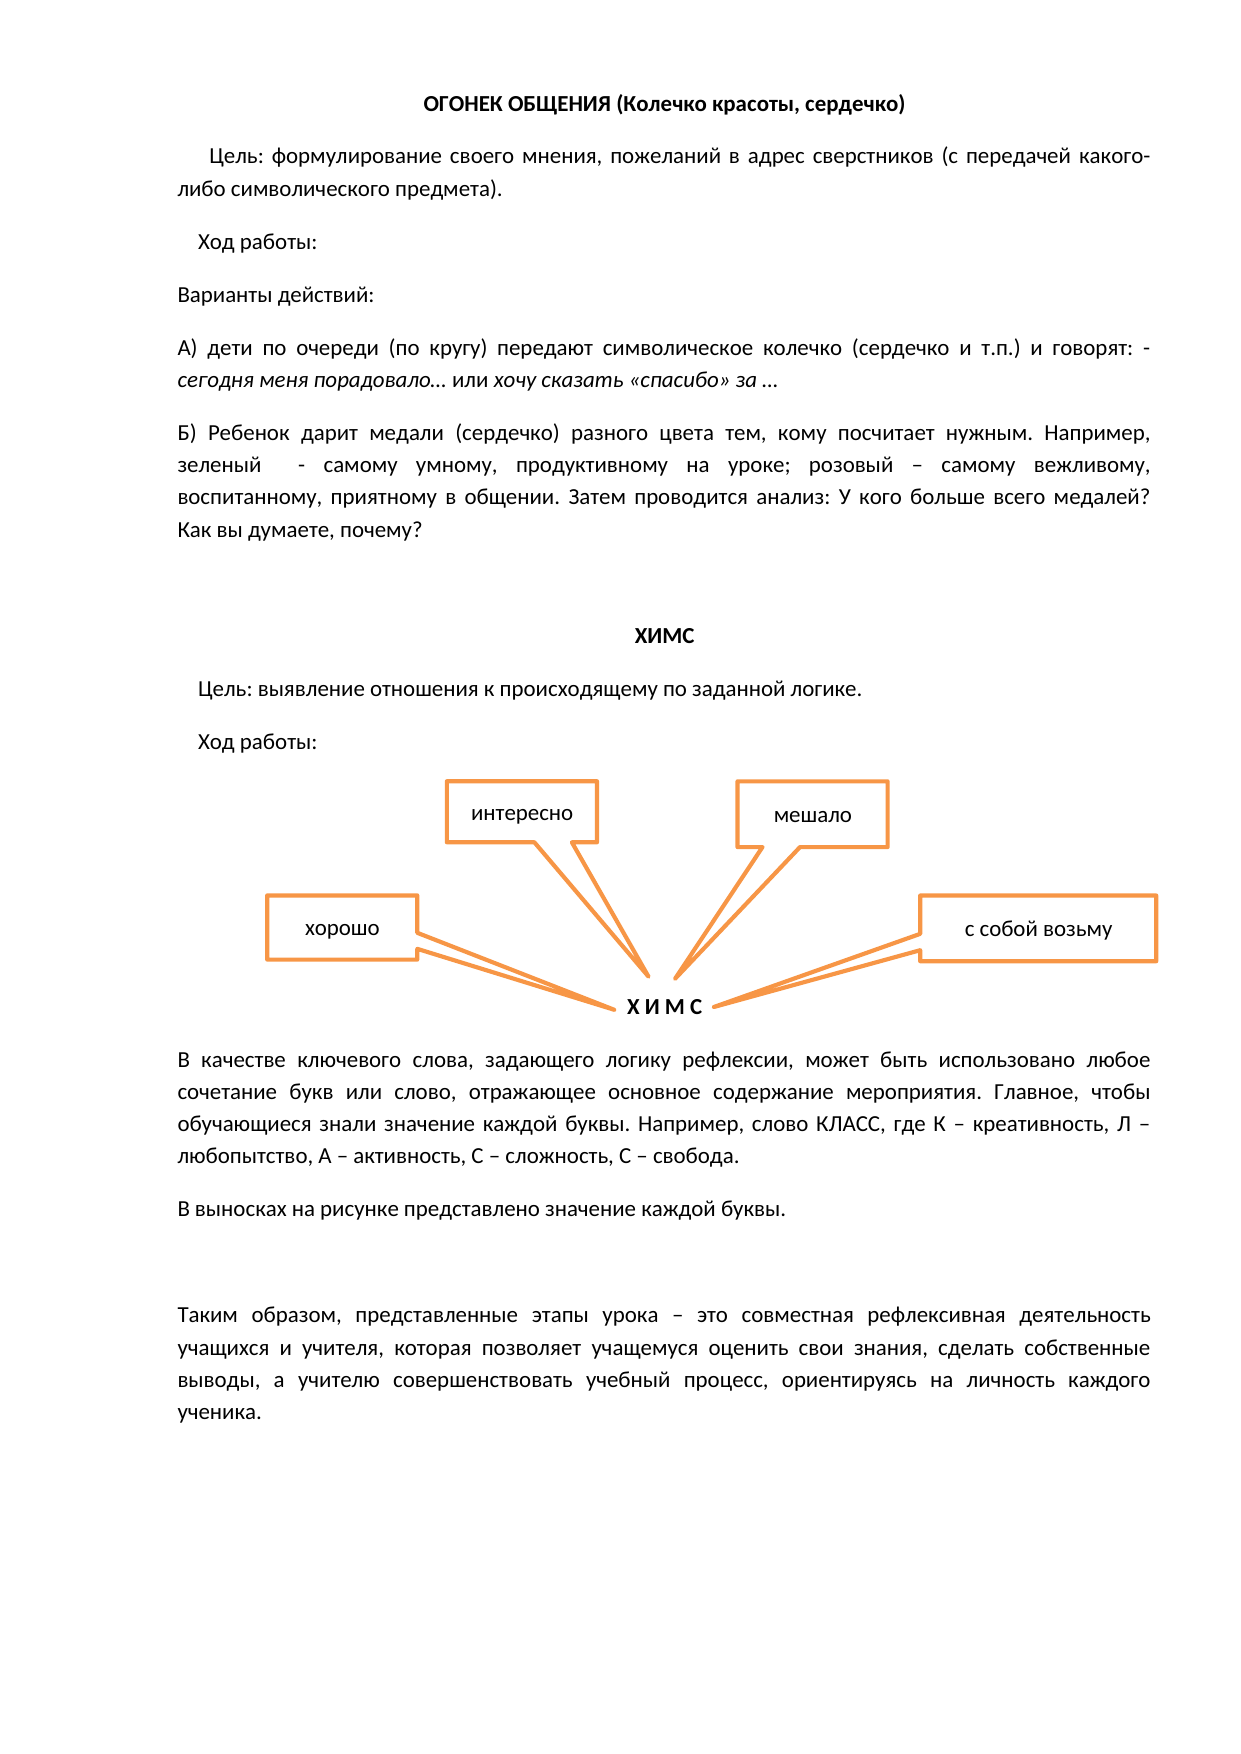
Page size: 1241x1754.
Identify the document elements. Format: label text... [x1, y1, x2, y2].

text ОГОНЕК ОБЩЕНИЯ (Колечко красоты, сердечко) [177, 89, 1152, 117]
text Таким образом, представленные этапы урока – это совместная рефлексивная деятельность учащихся и учителя, которая позволяет учащемуся оценить свои знания, сделать собственные выводы, а учителю совершенствовать учебный процесс, ориентируясь на личность каждого ученика. [177, 1301, 1152, 1425]
text Ход работы: [177, 727, 1152, 755]
text ХИМС [177, 621, 1152, 649]
text А) дети по очереди (по кругу) передают символическое колечко (сердечко и т.п.) и говорят: - сегодня меня порадовало… или хочу сказать «спасибо» за … [177, 333, 1152, 393]
text В качестве ключевого слова, задающего логику рефлексии, может быть использовано любое сочетание букв или слово, отражающее основное содержание мероприятия. Главное, чтобы обучающиеся знали значение каждой буквы. Например, слово КЛАСС, где К – креативность, Л – любопытство, А – активность, С – сложность, С – свобода. [177, 1045, 1152, 1169]
text Б) Ребенок дарит медали (сердечко) разного цвета тем, кому посчитает нужным. Например, зеленый - самому умному, продуктивному на уроке; розовый – самому вежливому, воспитанному, приятному в общении. Затем проводится анализ: У кого больше всего медалей? Как вы думаете, почему? [177, 418, 1152, 543]
text Ход работы: [177, 227, 1152, 255]
text Варианты действий: [177, 280, 1152, 308]
text Цель: формулирование своего мнения, пожеланий в адрес сверстников (с передачей какого-либо символического предмета). [177, 142, 1152, 202]
text Х И М С [177, 992, 1152, 1020]
text Цель: выявление отношения к происходящему по заданной логике. [177, 674, 1152, 702]
text В выносках на рисунке представлено значение каждой буквы. [177, 1194, 1152, 1222]
